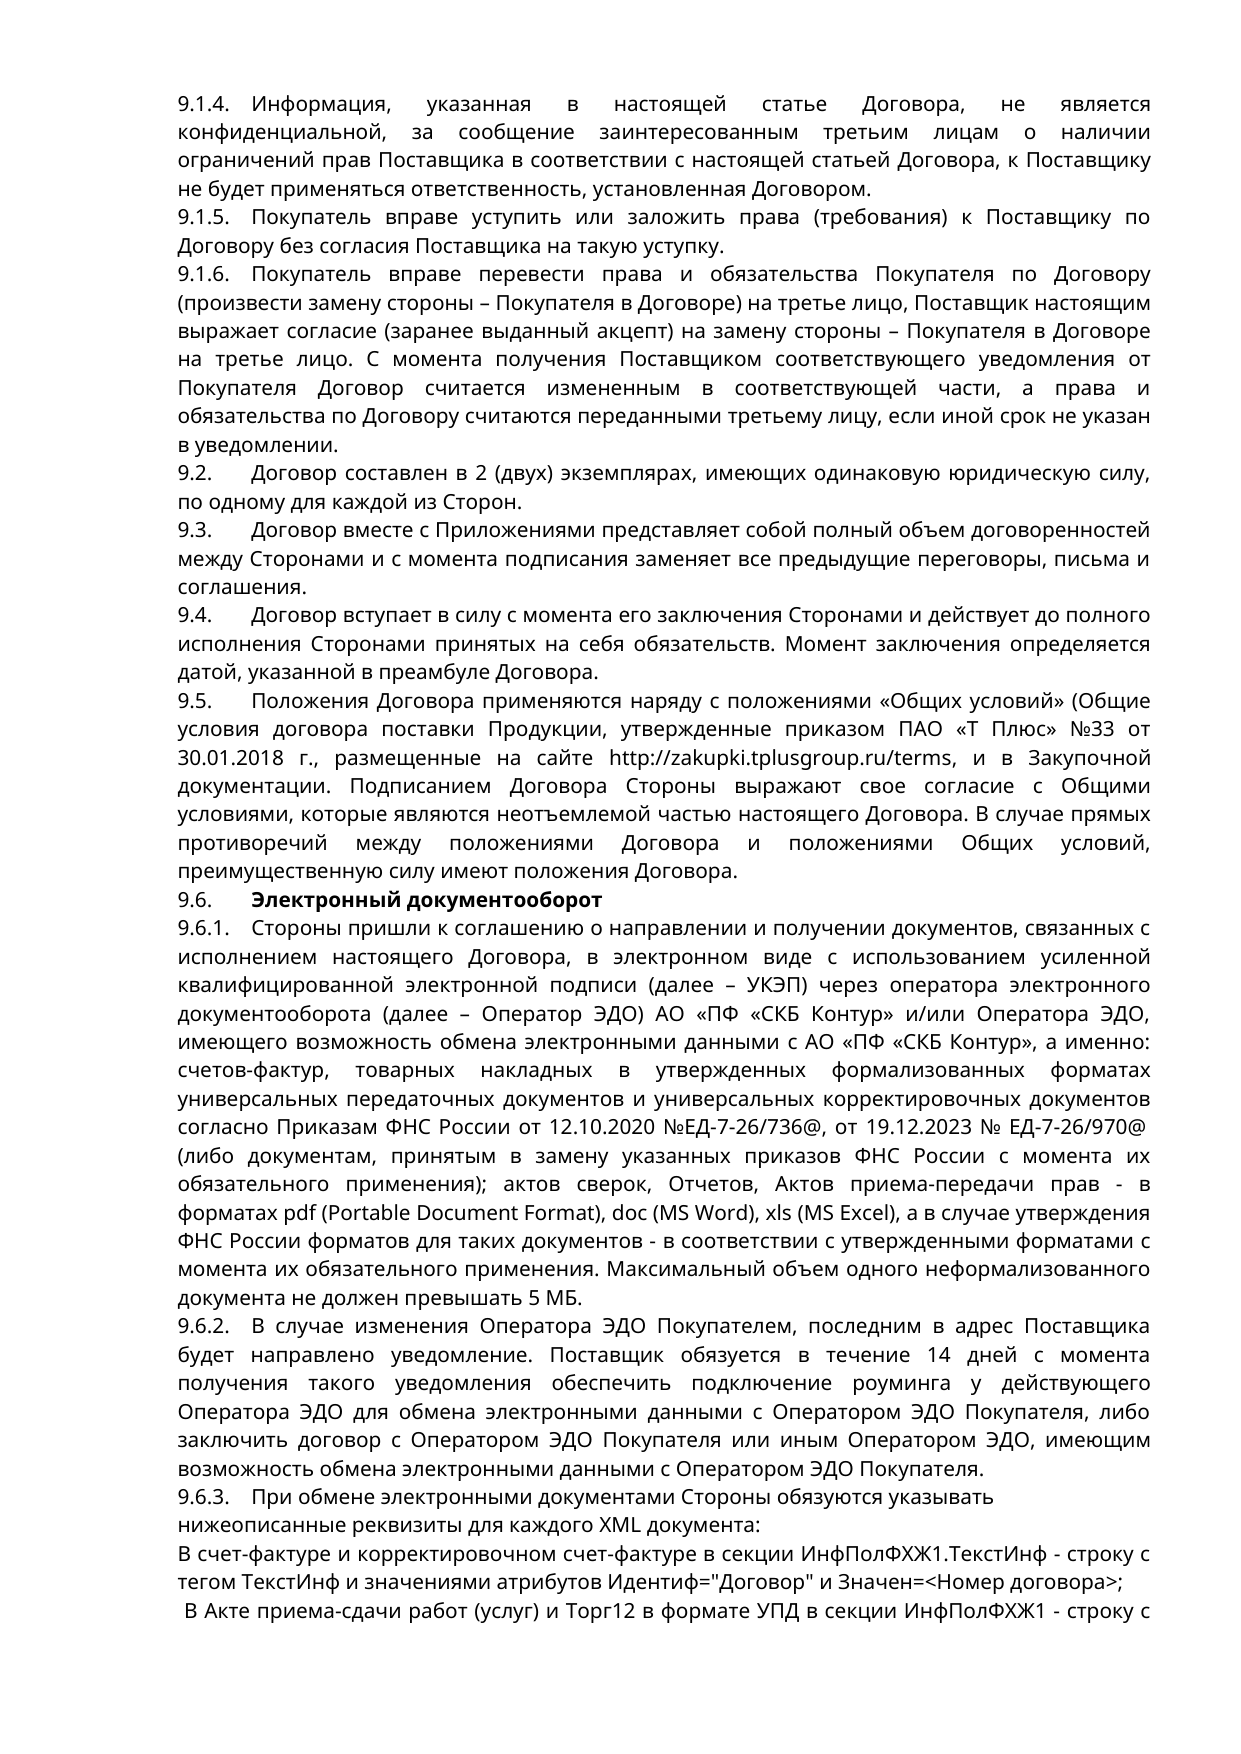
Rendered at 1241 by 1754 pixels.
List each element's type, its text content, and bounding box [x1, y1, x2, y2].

list Информация, указанная в настоящей статье Договора, не является конфиденциальной, за сообщение заинтересованным третьим лицам о наличии ограничений прав Поставщика в соответствии с настоящей статьей Договора, к Поставщику не будет применяться ответственность, установленная Договором. [177, 89, 1152, 202]
list Покупатель вправе перевести права и обязательства Покупателя по Договору (произвести замену стороны – Покупателя в Договоре) на третье лицо, Поставщик настоящим выражает согласие (заранее выданный акцепт) на замену стороны – Покупателя в Договоре на третье лицо. С момента получения Поставщиком соответствующего уведомления от Покупателя Договор считается измененным в соответствующей части, а права и обязательства по Договору считаются переданными третьему лицу, если иной срок не указан в уведомлении. [177, 259, 1152, 458]
list Стороны пришли к соглашению о направлении и получении документов, связанных с исполнением настоящего Договора, в электронном виде с использованием усиленной квалифицированной электронной подписи (далее – УКЭП) через оператора электронного документооборота (далее – Оператор ЭДО) АО «ПФ «СКБ Контур» и/или Оператора ЭДО, имеющего возможность обмена электронными данными с АО «ПФ «СКБ Контур», а именно: счетов-фактур, товарных накладных в утвержденных формализованных форматах универсальных передаточных документов и универсальных корректировочных документов согласно Приказам ФНС России от 12.10.2020 №ЕД-7-26/736@, от 19.12.2023 № ЕД-7-26/970@ (либо документам, принятым в замену указанных приказов ФНС России с момента их обязательного применения); актов сверок, Отчетов, Актов приема-передачи прав - в форматах pdf (Portable Document Format), doc (MS Word), xls (MS Excel), а в случае утверждения ФНС России форматов для таких документов - в соответствии с утвержденными форматами с момента их обязательного применения. Максимальный объем одного неформализованного документа не должен превышать 5 МБ. [177, 913, 1152, 1311]
list Договор вступает в силу с момента его заключения Сторонами и действует до полного исполнения Сторонами принятых на себя обязательств. Момент заключения определяется датой, указанной в преамбуле Договора. [177, 601, 1152, 686]
list Покупатель вправе уступить или заложить права (требования) к Поставщику по Договору без согласия Поставщика на такую уступку. [177, 202, 1152, 259]
list Положения Договора применяются наряду с положениями «Общих условий» (Общие условия договора поставки Продукции, утвержденные приказом ПАО «Т Плюс» №33 от 30.01.2018 г., размещенные на сайте http://zakupki.tplusgroup.ru/terms, и в Закупочной документации. Подписанием Договора Стороны выражают свое согласие с Общими условиями, которые являются неотъемлемой частью настоящего Договора. В случае прямых противоречий между положениями Договора и положениями Общих условий, преимущественную силу имеют положения Договора. [177, 686, 1152, 885]
text В счет-фактуре и корректировочном счет-фактуре в секции ИнфПолФХЖ1.ТекстИнф - строку с тегом ТекстИнф и значениями атрибутов Идентиф="Договор" и Значен=<Номер договора>; [177, 1539, 1152, 1596]
list Договор составлен в 2 (двух) экземплярах, имеющих одинаковую юридическую силу, по одному для каждой из Сторон. [177, 458, 1152, 515]
list В случае изменения Оператора ЭДО Покупателем, последним в адрес Поставщика будет направлено уведомление. Поставщик обязуется в течение 14 дней с момента получения такого уведомления обеспечить подключение роуминга у действующего Оператора ЭДО для обмена электронными данными с Оператором ЭДО Покупателя, либо заключить договор с Оператором ЭДО Покупателя или иным Оператором ЭДО, имеющим возможность обмена электронными данными с Оператором ЭДО Покупателя. [177, 1311, 1152, 1482]
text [177, 1596, 1152, 1624]
list При обмене электронными документами Стороны обязуются указывать нижеописанные реквизиты для каждого XML документа: [177, 1482, 1152, 1539]
list Договор вместе с Приложениями представляет собой полный объем договоренностей между Сторонами и с момента подписания заменяет все предыдущие переговоры, письма и соглашения. [177, 515, 1152, 601]
list Электронный документооборот [177, 885, 1152, 913]
